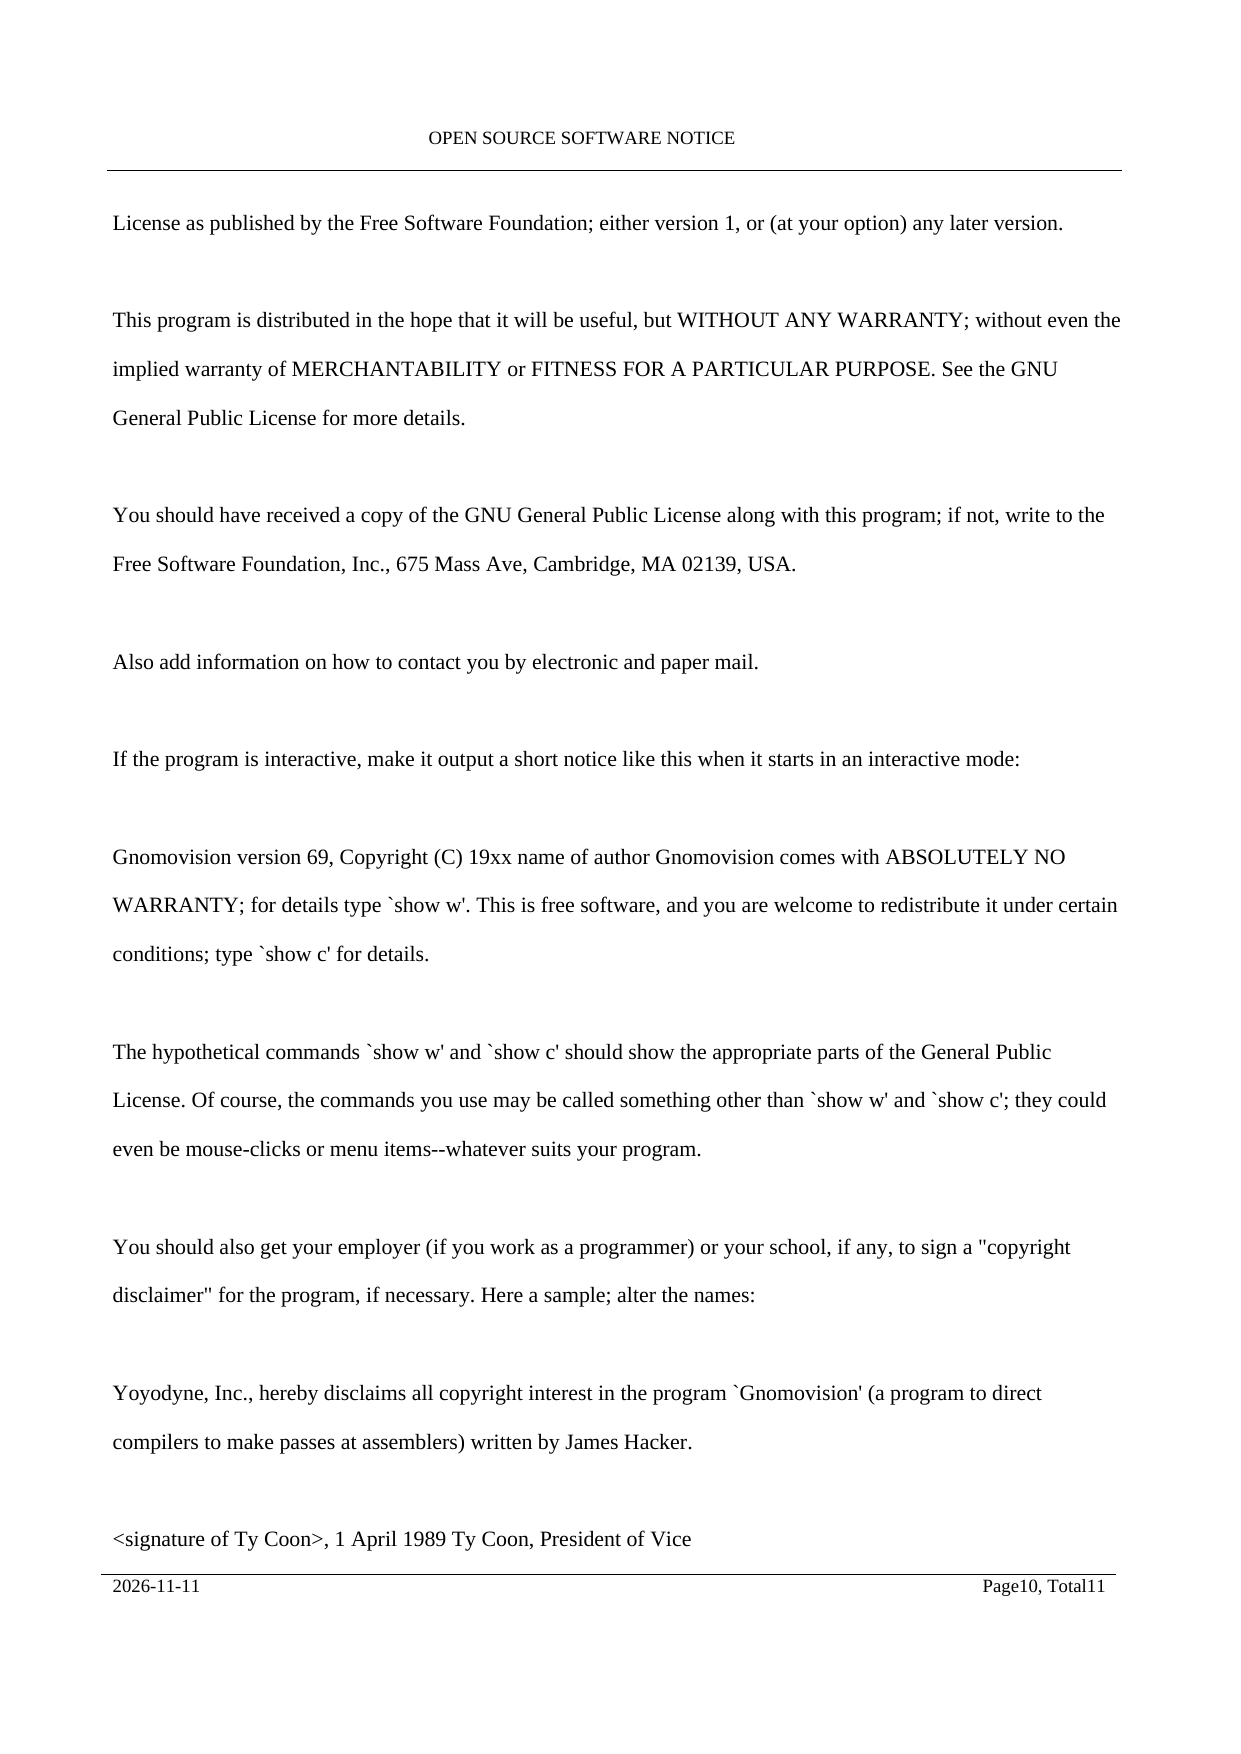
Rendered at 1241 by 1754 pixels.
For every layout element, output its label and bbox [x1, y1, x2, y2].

text [112, 206, 1128, 1555]
